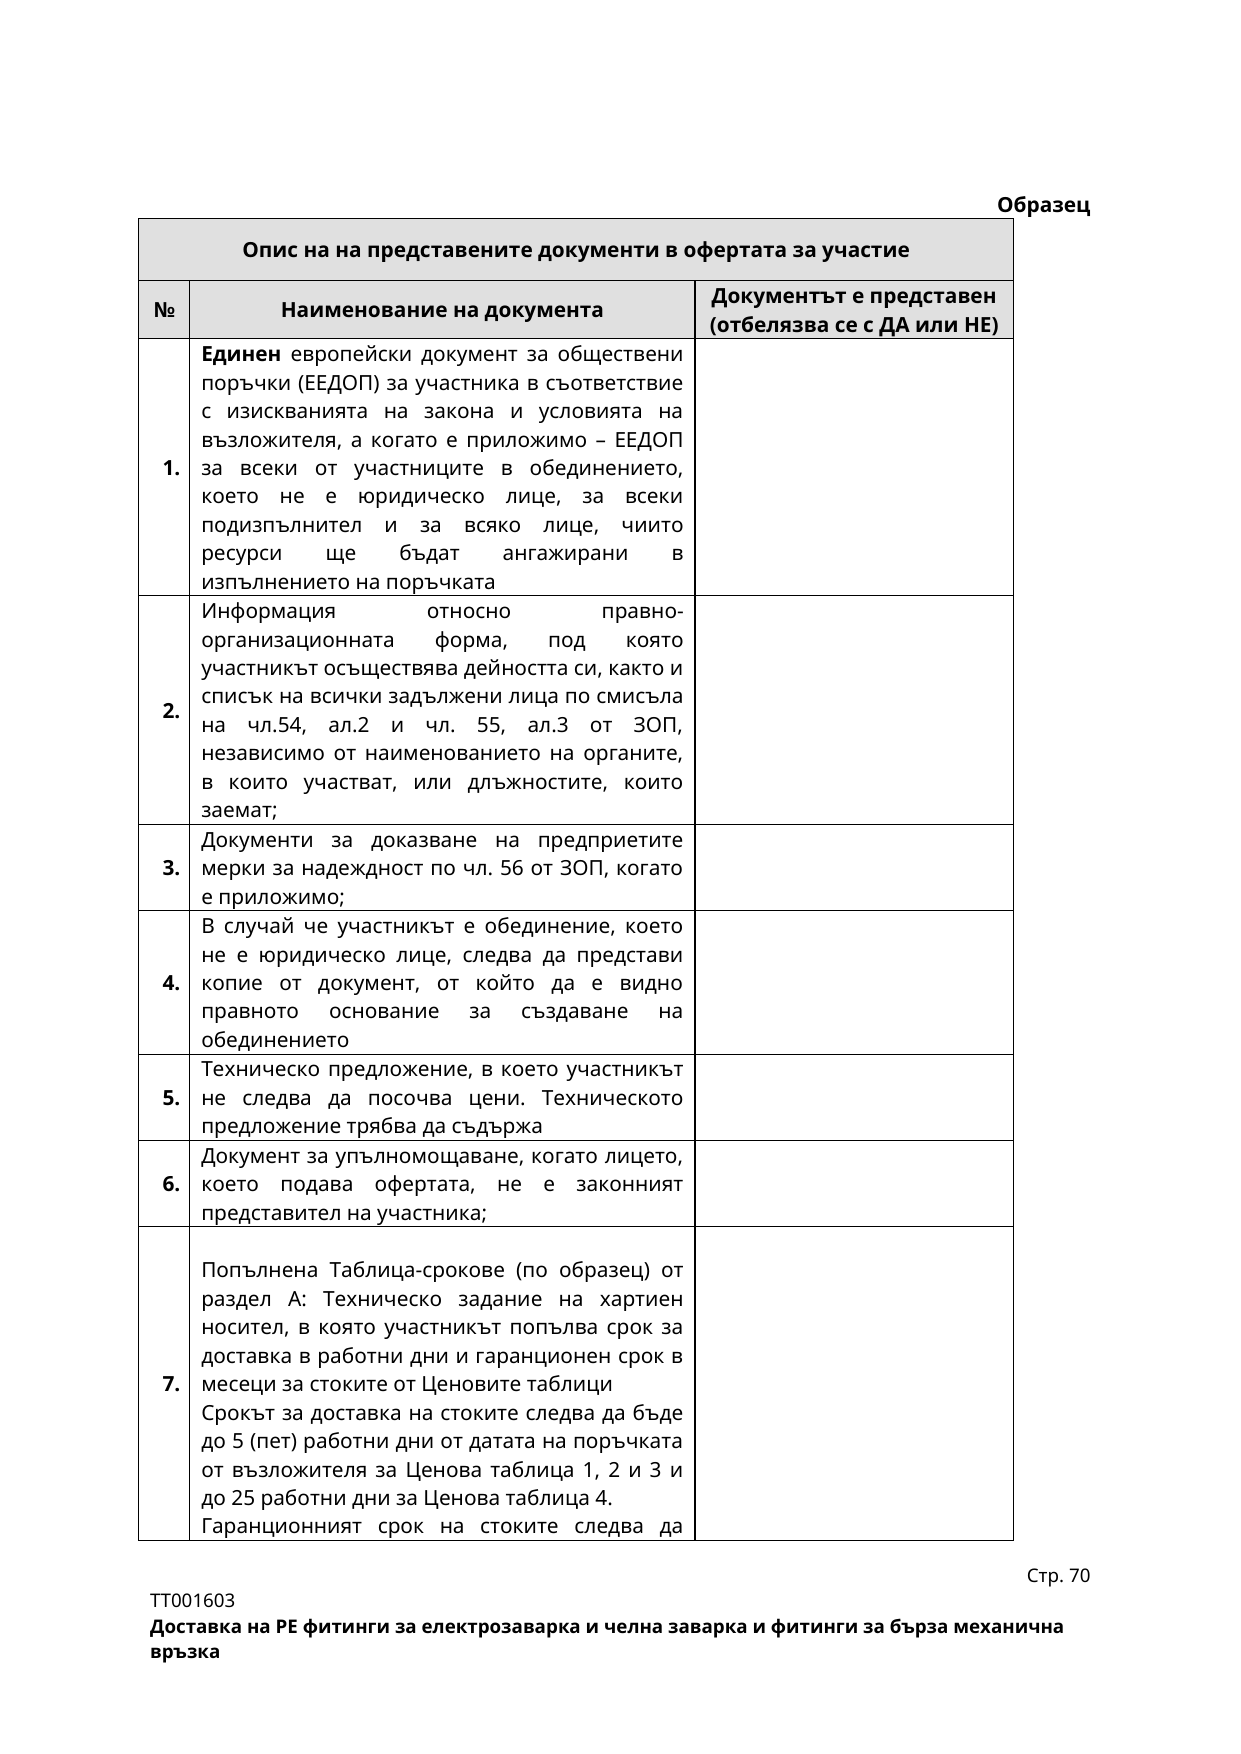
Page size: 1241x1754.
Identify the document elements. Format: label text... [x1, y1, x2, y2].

table_cell Наименование на документа [190, 281, 694, 338]
table_cell [696, 1227, 1013, 1540]
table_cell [190, 1227, 694, 1540]
table_header Опис на на представените документи в офертата за участие [139, 219, 1013, 280]
table_cell [139, 1227, 189, 1540]
table_cell Информация относно правно-организационната форма, под която участникът осъществява дейността си, както и списък на всички задължени лица по смисъла на чл.54, ал.2 и чл. 55, ал.3 от ЗОП, независимо от наименованието на органите, в които участват, или длъжностите, които заемат; [190, 596, 694, 824]
table_cell [696, 596, 1013, 824]
table_cell [139, 825, 189, 910]
table_cell [139, 339, 189, 595]
table_cell [696, 339, 1013, 595]
table_cell [696, 825, 1013, 910]
table_cell [696, 1141, 1013, 1226]
table_cell Документ за упълномощаване, когато лицето, което подава офертата, не е законният представител на участника; [190, 1141, 694, 1226]
table_cell [139, 596, 189, 824]
table_cell [139, 1141, 189, 1226]
text Образец [150, 190, 1090, 218]
table_cell Документи за доказване на предприетите мерки за надеждност по чл. 56 от ЗОП, когато е приложимо; [190, 825, 694, 910]
table_cell Единен европейски документ за обществени поръчки (ЕЕДОП) за участника в съответствие с изискванията на закона и условията на възложителя, а когато е приложимо – ЕЕДОП за всеки от участниците в обединението, което не е юридическо лице, за всеки подизпълнител и за всяко лице, чиито ресурси ще бъдат ангажирани в изпълнението на поръчката [190, 339, 694, 595]
table_cell [696, 1055, 1013, 1140]
table_cell № [139, 281, 189, 338]
table_cell В случай че участникът е обединение, което не е юридическо лице, следва да представи копие от документ, от който да е видно правното основание за създаване на обединението [190, 911, 694, 1053]
table_cell [139, 911, 189, 1053]
table_cell Техническо предложение, в което участникът не следва да посочва цени. Техническото предложение трябва да съдържа [190, 1055, 694, 1140]
table_cell [696, 911, 1013, 1053]
table_cell Документът е представен (отбелязва се с ДА или НЕ) [696, 281, 1013, 338]
table_cell [139, 1055, 189, 1140]
